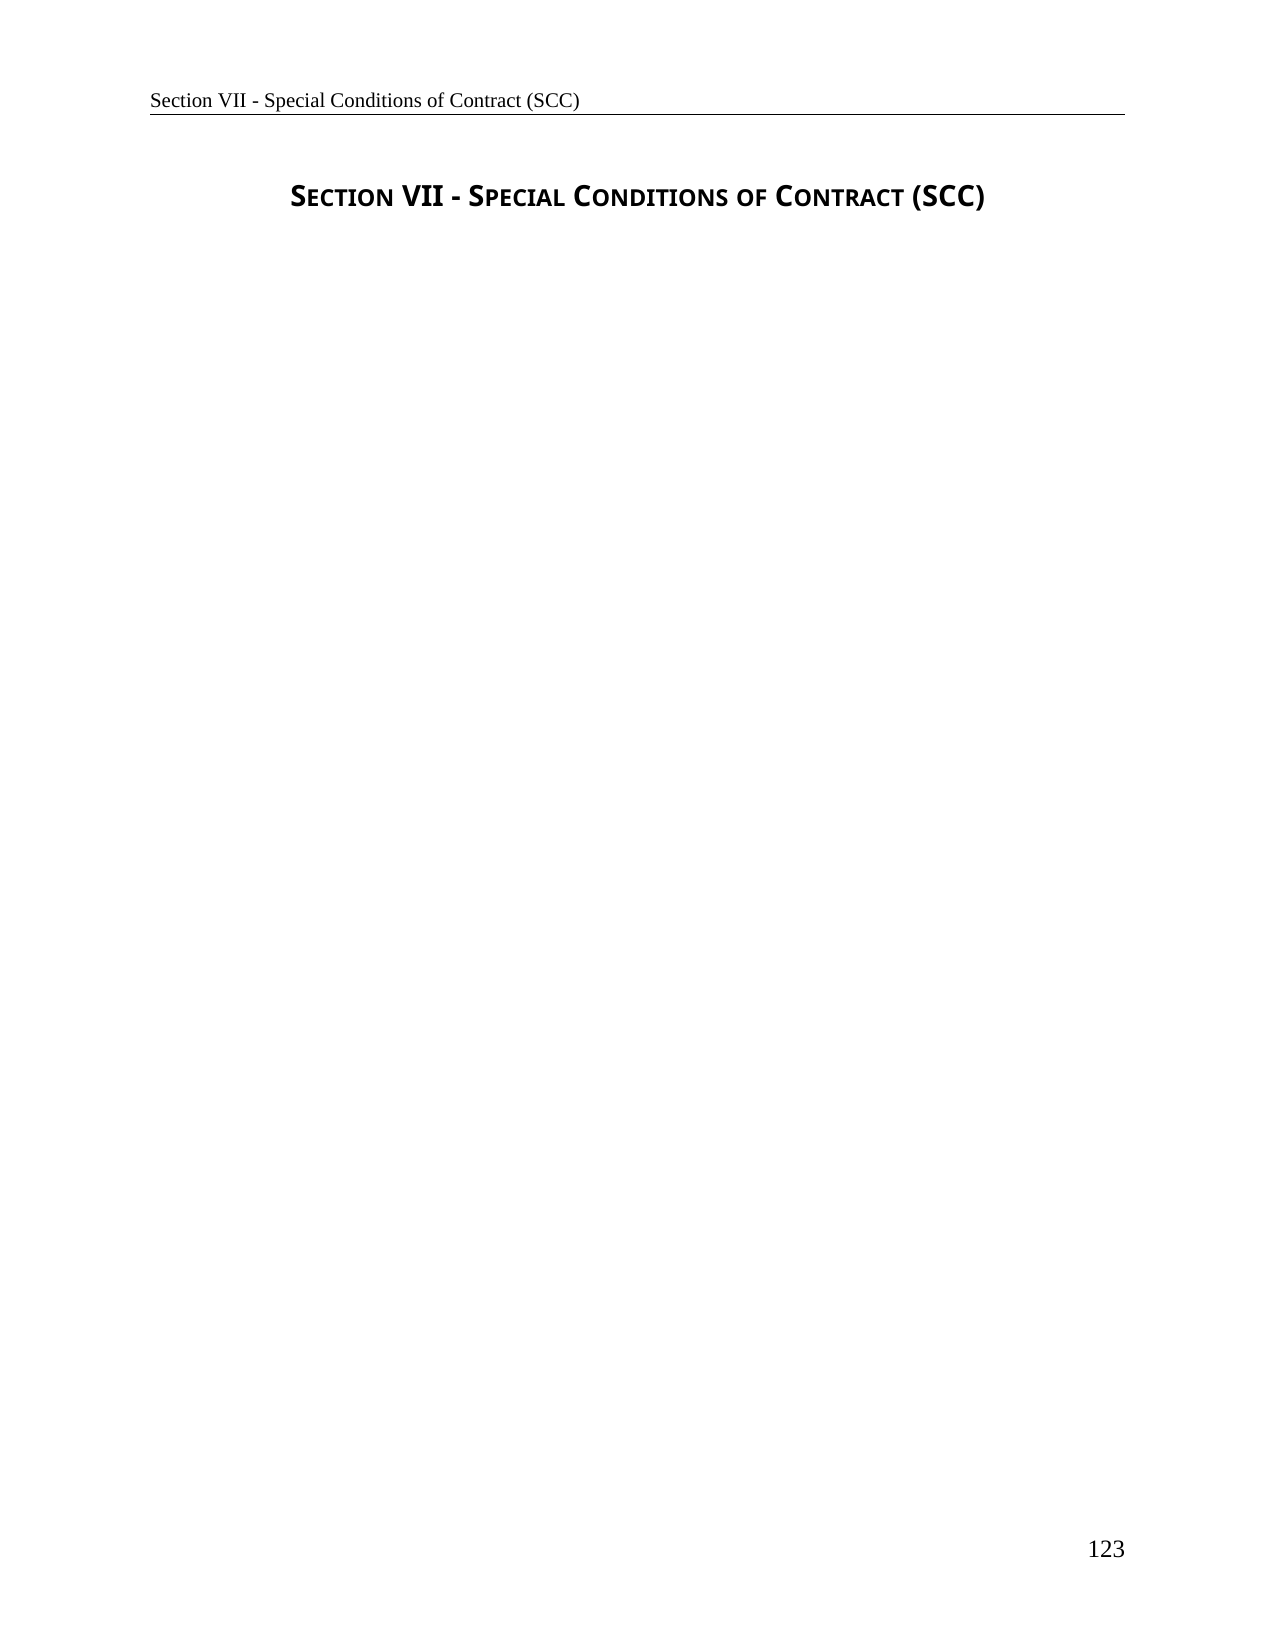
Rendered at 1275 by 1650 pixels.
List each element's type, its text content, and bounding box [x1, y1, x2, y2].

subtitle Section VII - Special Conditions of Contract (SCC) [150, 175, 1125, 215]
